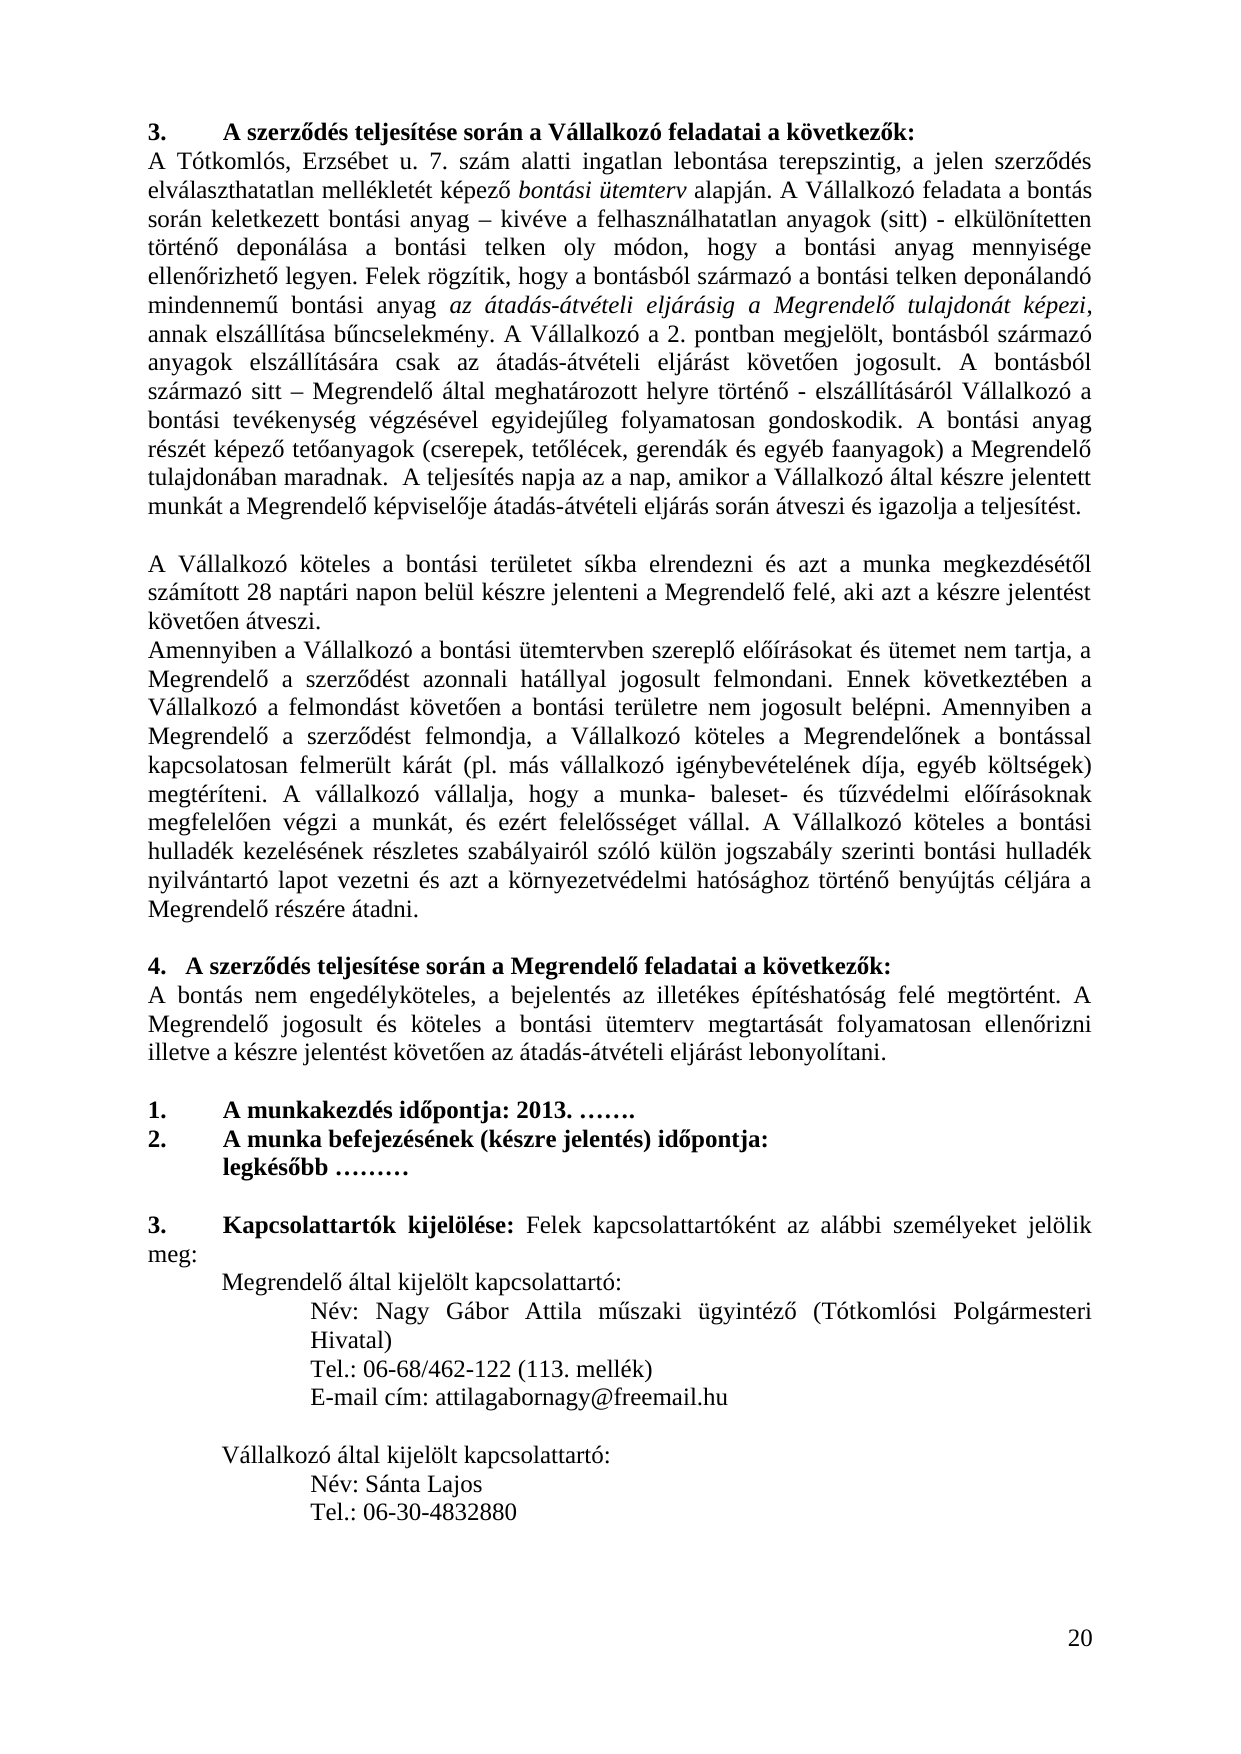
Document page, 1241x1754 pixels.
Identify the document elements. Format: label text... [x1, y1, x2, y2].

text E-mail cím: attilagabornagy@freemail.hu [310, 1382, 1093, 1411]
text Amennyiben a Vállalkozó a bontási ütemtervben szereplő előírásokat és ütemet nem tartja, a Megrendelő a szerződést azonnali hatállyal jogosult felmondani. Ennek következtében a Vállalkozó a felmondást követően a bontási területre nem jogosult belépni. Amennyiben a Megrendelő a szerződést felmondja, a Vállalkozó köteles a Megrendelőnek a bontással kapcsolatosan felmerült kárát (pl. más vállalkozó igénybevételének díja, egyéb költségek) megtéríteni. A vállalkozó vállalja, hogy a munka- baleset- és tűzvédelmi előírásoknak megfelelően végzi a munkát, és ezért felelősséget vállal. A Vállalkozó köteles a bontási hulladék kezelésének részletes szabályairól szóló külön jogszabály szerinti bontási hulladék nyilvántartó lapot vezetni és azt a környezetvédelmi hatósághoz történő benyújtás céljára a Megrendelő részére átadni. [148, 635, 1093, 922]
text A bontás nem engedélyköteles, a bejelentés az illetékes építéshatóság felé megtörtént. A Megrendelő jogosult és köteles a bontási ütemterv megtartását folyamatosan ellenőrizni illetve a készre jelentést követően az átadás-átvételi eljárást lebonyolítani. [148, 980, 1093, 1066]
text Vállalkozó által kijelölt kapcsolattartó: [221, 1440, 1093, 1469]
text Név: Sánta Lajos [310, 1469, 1093, 1497]
text Név: Nagy Gábor Attila műszaki ügyintéző (Tótkomlósi Polgármesteri Hivatal) [310, 1296, 1093, 1354]
text A Tótkomlós, Erzsébet u. 7. szám alatti ingatlan lebontása terepszintig, a jelen szerződés elválaszthatatlan mellékletét képező bontási ütemterv alapján. A Vállalkozó feladata a bontás során keletkezett bontási anyag – kivéve a felhasználhatatlan anyagok (sitt) - elkülönítetten történő deponálása a bontási telken oly módon, hogy a bontási anyag mennyisége ellenőrizhető legyen. Felek rögzítik, hogy a bontásból származó a bontási telken deponálandó mindennemű bontási anyag az átadás-átvételi eljárásig a Megrendelő tulajdonát képezi, annak elszállítása bűncselekmény. A Vállalkozó a 2. pontban megjelölt, bontásból származó anyagok elszállítására csak az átadás-átvételi eljárást követően jogosult. A bontásból származó sitt – Megrendelő által meghatározott helyre történő - elszállításáról Vállalkozó a bontási tevékenység végzésével egyidejűleg folyamatosan gondoskodik. A bontási anyag részét képező tetőanyagok (cserepek, tetőlécek, gerendák és egyéb faanyagok) a Megrendelő tulajdonában maradnak. A teljesítés napja az a nap, amikor a Vállalkozó által készre jelentett munkát a Megrendelő képviselője átadás-átvételi eljárás során átveszi és igazolja a teljesítést. [148, 146, 1093, 520]
text A Vállalkozó köteles a bontási területet síkba elrendezni és azt a munka megkezdésétől számított 28 naptári napon belül készre jelenteni a Megrendelő felé, aki azt a készre jelentést követően átveszi. [148, 549, 1093, 635]
text legkésőbb ……… [223, 1152, 1093, 1181]
list A szerződés teljesítése során a Vállalkozó feladatai a következők: [148, 117, 1093, 146]
text Tel.: 06-30-4832880 [310, 1497, 1093, 1526]
text 4. A szerződés teljesítése során a Megrendelő feladatai a következők: [148, 951, 1093, 980]
list A munka befejezésének (készre jelentés) időpontja: [148, 1124, 1093, 1152]
list A munkakezdés időpontja: 2013. ……. [148, 1095, 1093, 1124]
text Megrendelő által kijelölt kapcsolattartó: [221, 1267, 1093, 1296]
list Kapcsolattartók kijelölése: Felek kapcsolattartóként az alábbi személyeket jelölik meg: [148, 1210, 1093, 1267]
text Tel.: 06-68/462-122 (113. mellék) [310, 1354, 1093, 1382]
